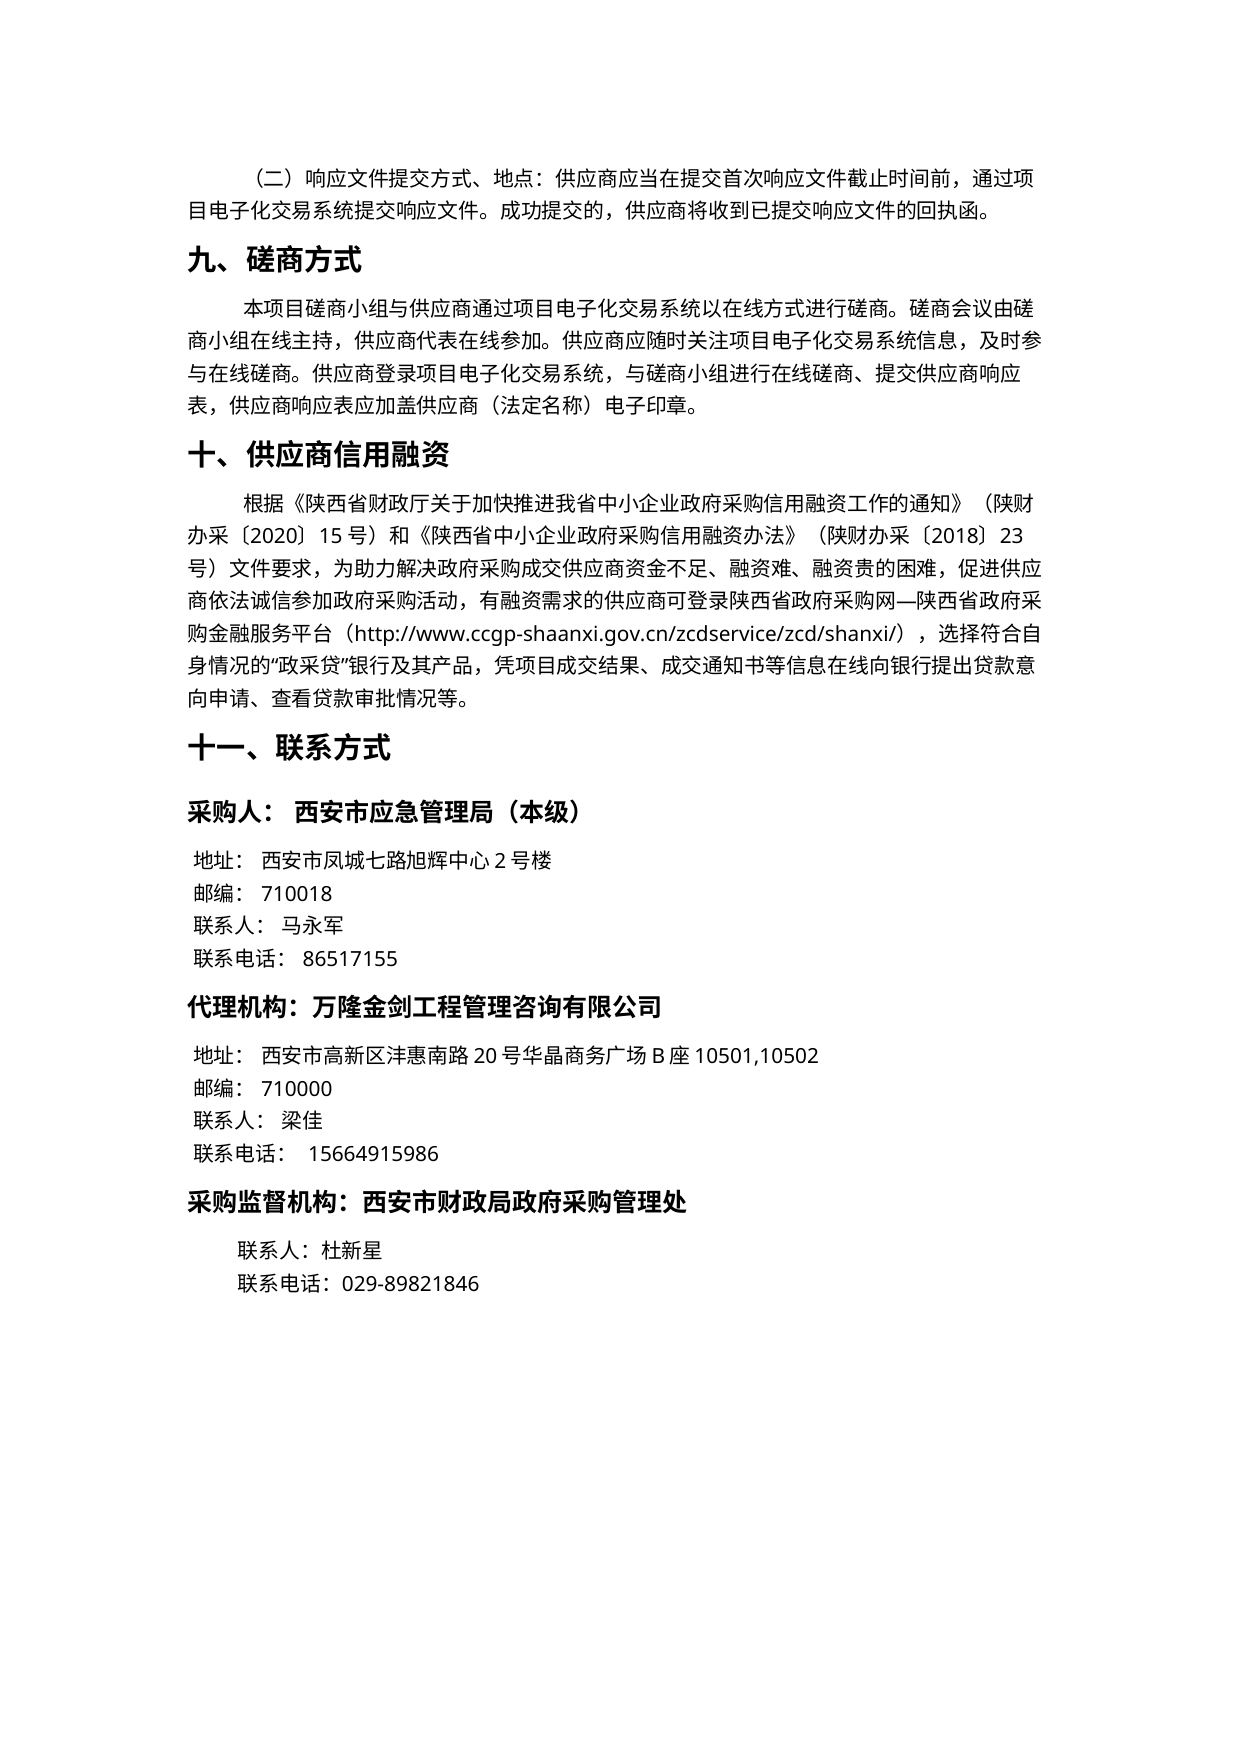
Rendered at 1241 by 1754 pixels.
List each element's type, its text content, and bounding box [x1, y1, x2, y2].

text 地址： 西安市凤城七路旭辉中心2号楼 [187, 844, 1053, 877]
text 采购人： 西安市应急管理局（本级） [187, 779, 1053, 844]
text 联系人：杜新星 [187, 1234, 1053, 1267]
text 联系电话： 15664915986 [187, 1137, 1053, 1169]
text 邮编： 710018 [187, 877, 1053, 909]
text 十一、联系方式 [187, 714, 1053, 779]
text 采购监督机构：西安市财政局政府采购管理处 [187, 1169, 1053, 1234]
text 联系电话：029-89821846 [187, 1267, 1053, 1299]
text （二）响应文件提交方式、地点：供应商应当在提交首次响应文件截止时间前，通过项目电子化交易系统提交响应文件。成功提交的，供应商将收到已提交响应文件的回执函。 [187, 162, 1053, 227]
text 十、供应商信用融资 [187, 422, 1053, 487]
text 联系人： 梁佳 [187, 1104, 1053, 1137]
text 本项目磋商小组与供应商通过项目电子化交易系统以在线方式进行磋商。磋商会议由磋商小组在线主持，供应商代表在线参加。供应商应随时关注项目电子化交易系统信息，及时参与在线磋商。供应商登录项目电子化交易系统，与磋商小组进行在线磋商、提交供应商响应表，供应商响应表应加盖供应商（法定名称）电子印章。 [187, 292, 1053, 422]
text 根据《陕西省财政厅关于加快推进我省中小企业政府采购信用融资工作的通知》（陕财办采〔2020〕15 号）和《陕西省中小企业政府采购信用融资办法》（陕财办采〔2018〕23 号）文件要求，为助力解决政府采购成交供应商资金不足、融资难、融资贵的困难，促进供应商依法诚信参加政府采购活动，有融资需求的供应商可登录陕西省政府采购网—陕西省政府采购金融服务平台（http://www.ccgp-shaanxi.gov.cn/zcdservice/zcd/shanxi/），选择符合自身情况的“政采贷”银行及其产品，凭项目成交结果、成交通知书等信息在线向银行提出贷款意向申请、查看贷款审批情况等。 [187, 487, 1053, 714]
text 代理机构：万隆金剑工程管理咨询有限公司 [187, 974, 1053, 1039]
text 邮编： 710000 [187, 1072, 1053, 1104]
text 地址： 西安市高新区沣惠南路20号华晶商务广场B座10501,10502 [187, 1039, 1053, 1072]
text 九、磋商方式 [187, 227, 1053, 292]
text 联系电话： 86517155 [187, 942, 1053, 974]
text 联系人： 马永军 [187, 909, 1053, 942]
